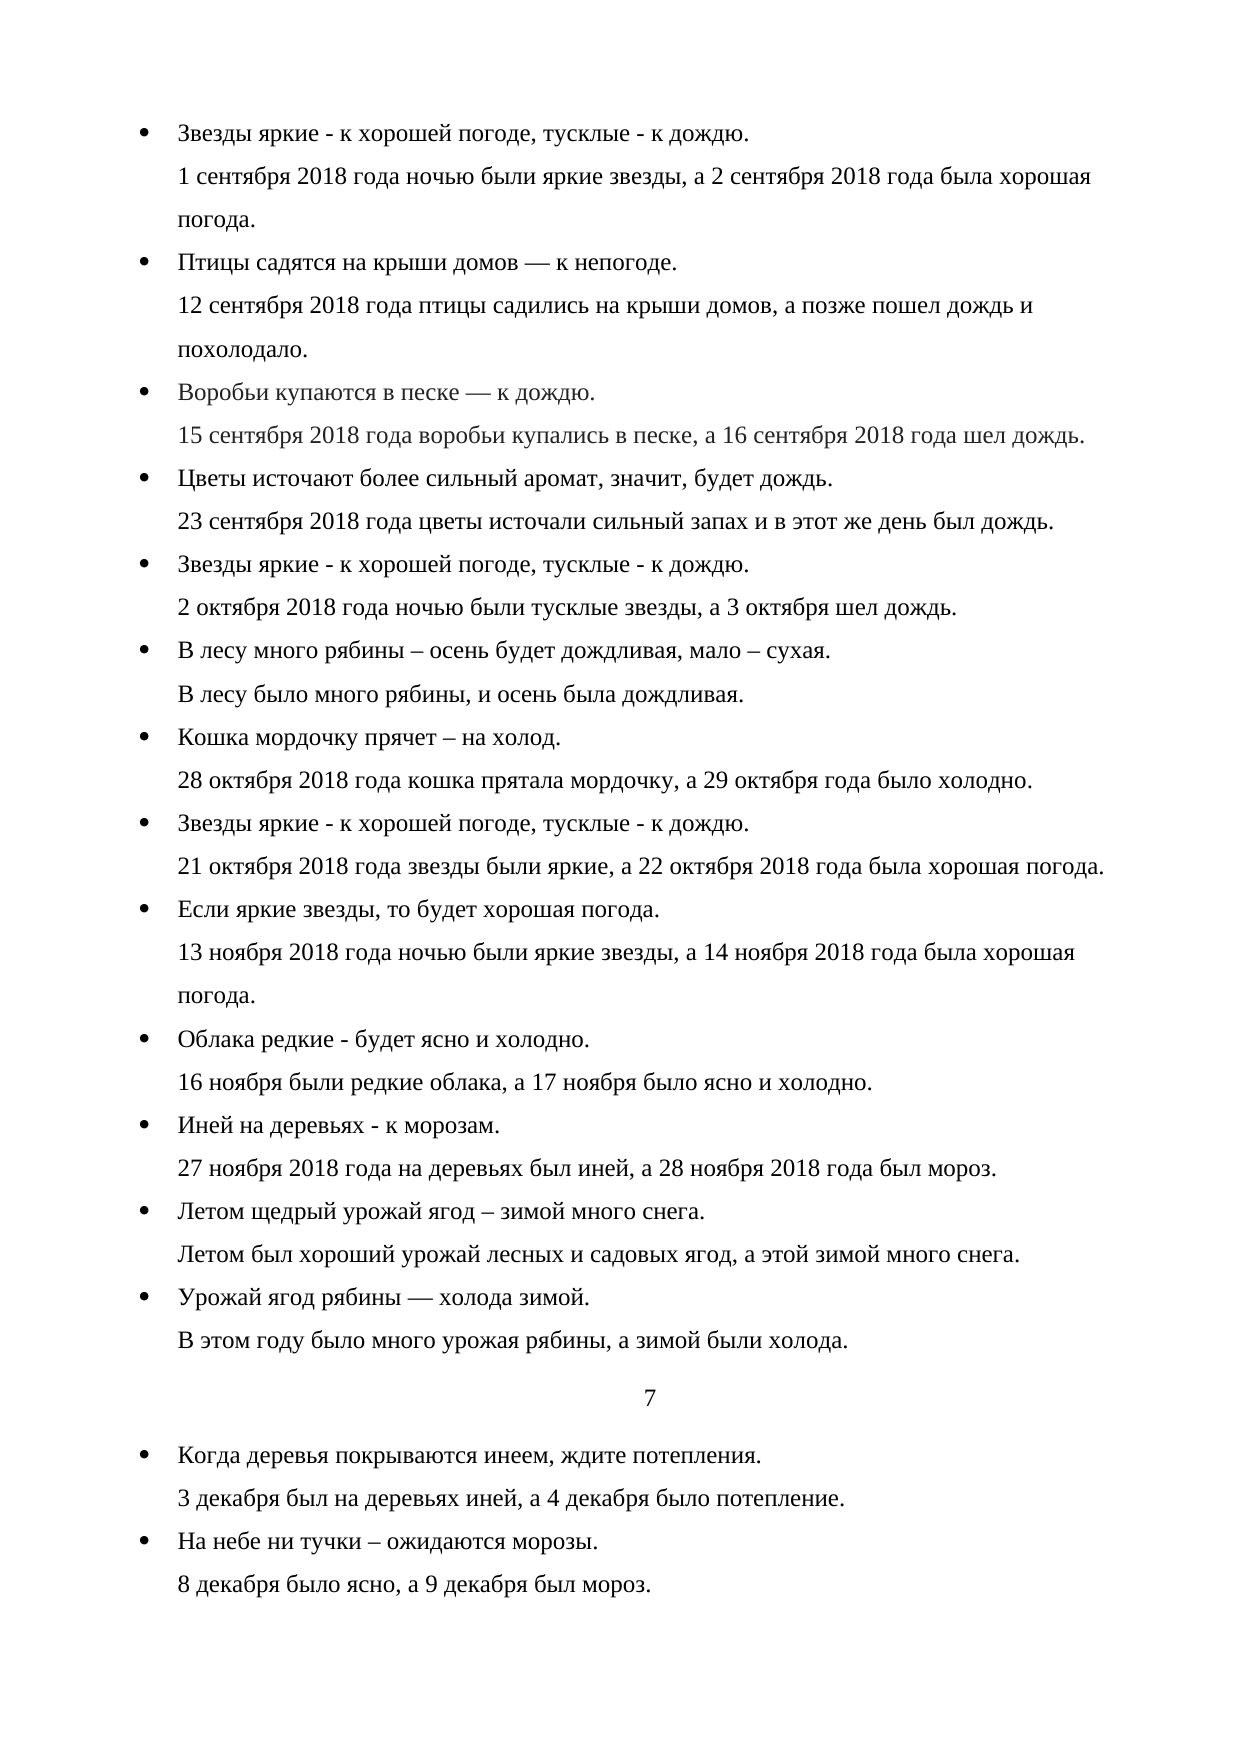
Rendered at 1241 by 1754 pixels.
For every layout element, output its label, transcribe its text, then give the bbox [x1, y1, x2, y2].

list Воробьи купаются в песке — к дождю. 15 сентября 2018 года воробьи купались в песке, а 16 сентября 2018 года шел дождь. [140, 377, 1122, 449]
list Летом щедрый урожай ягод – зимой много снега. Летом был хороший урожай лесных и садовых ягод, а этой зимой много снега. [140, 1196, 1122, 1268]
list Если яркие звезды, то будет хорошая погода. 13 ноября 2018 года ночью были яркие звезды, а 14 ноября 2018 года была хорошая погода. [140, 894, 1122, 1009]
list Урожай ягод рябины — холода зимой. В этом году было много урожая рябины, а зимой были холода. [140, 1282, 1122, 1354]
list Облака редкие - будет ясно и холодно. 16 ноября были редкие облака, а 17 ноября было ясно и холодно. [140, 1024, 1122, 1096]
list Звезды яркие - к хорошей погоде, тусклые - к дождю. 21 октября 2018 года звезды были яркие, а 22 октября 2018 года была хорошая погода. [140, 808, 1122, 880]
list Звезды яркие - к хорошей погоде, тусклые - к дождю. 2 октября 2018 года ночью были тусклые звезды, а 3 октября шел дождь. [140, 549, 1122, 621]
list На небе ни тучки – ожидаются морозы. 8 декабря было ясно, а 9 декабря был мороз. [140, 1526, 1122, 1598]
list Цветы источают более сильный аромат, значит, будет дождь. 23 сентября 2018 года цветы источали сильный запах и в этот же день был дождь. [140, 463, 1122, 535]
list Кошка мордочку прячет – на холод. 28 октября 2018 года кошка прятала мордочку, а 29 октября года было холодно. [140, 722, 1122, 794]
list В лесу много рябины – осень будет дождливая, мало – сухая. В лесу было много рябины, и осень была дождливая. [140, 636, 1122, 707]
list Звезды яркие - к хорошей погоде, тусклые - к дождю. 1 сентября 2018 года ночью были яркие звезды, а 2 сентября 2018 года была хорошая погода. [140, 118, 1122, 233]
text 7 [177, 1383, 1122, 1412]
list Иней на деревьях - к морозам. 27 ноября 2018 года на деревьях был иней, а 28 ноября 2018 года был мороз. [140, 1110, 1122, 1182]
list Птицы садятся на крыши домов — к непогоде. 12 сентября 2018 года птицы садились на крыши домов, а позже пошел дождь и похолодало. [140, 247, 1122, 362]
list Когда деревья покрываются инеем, ждите потепления. 3 декабря был на деревьях иней, а 4 декабря было потепление. [140, 1440, 1122, 1512]
